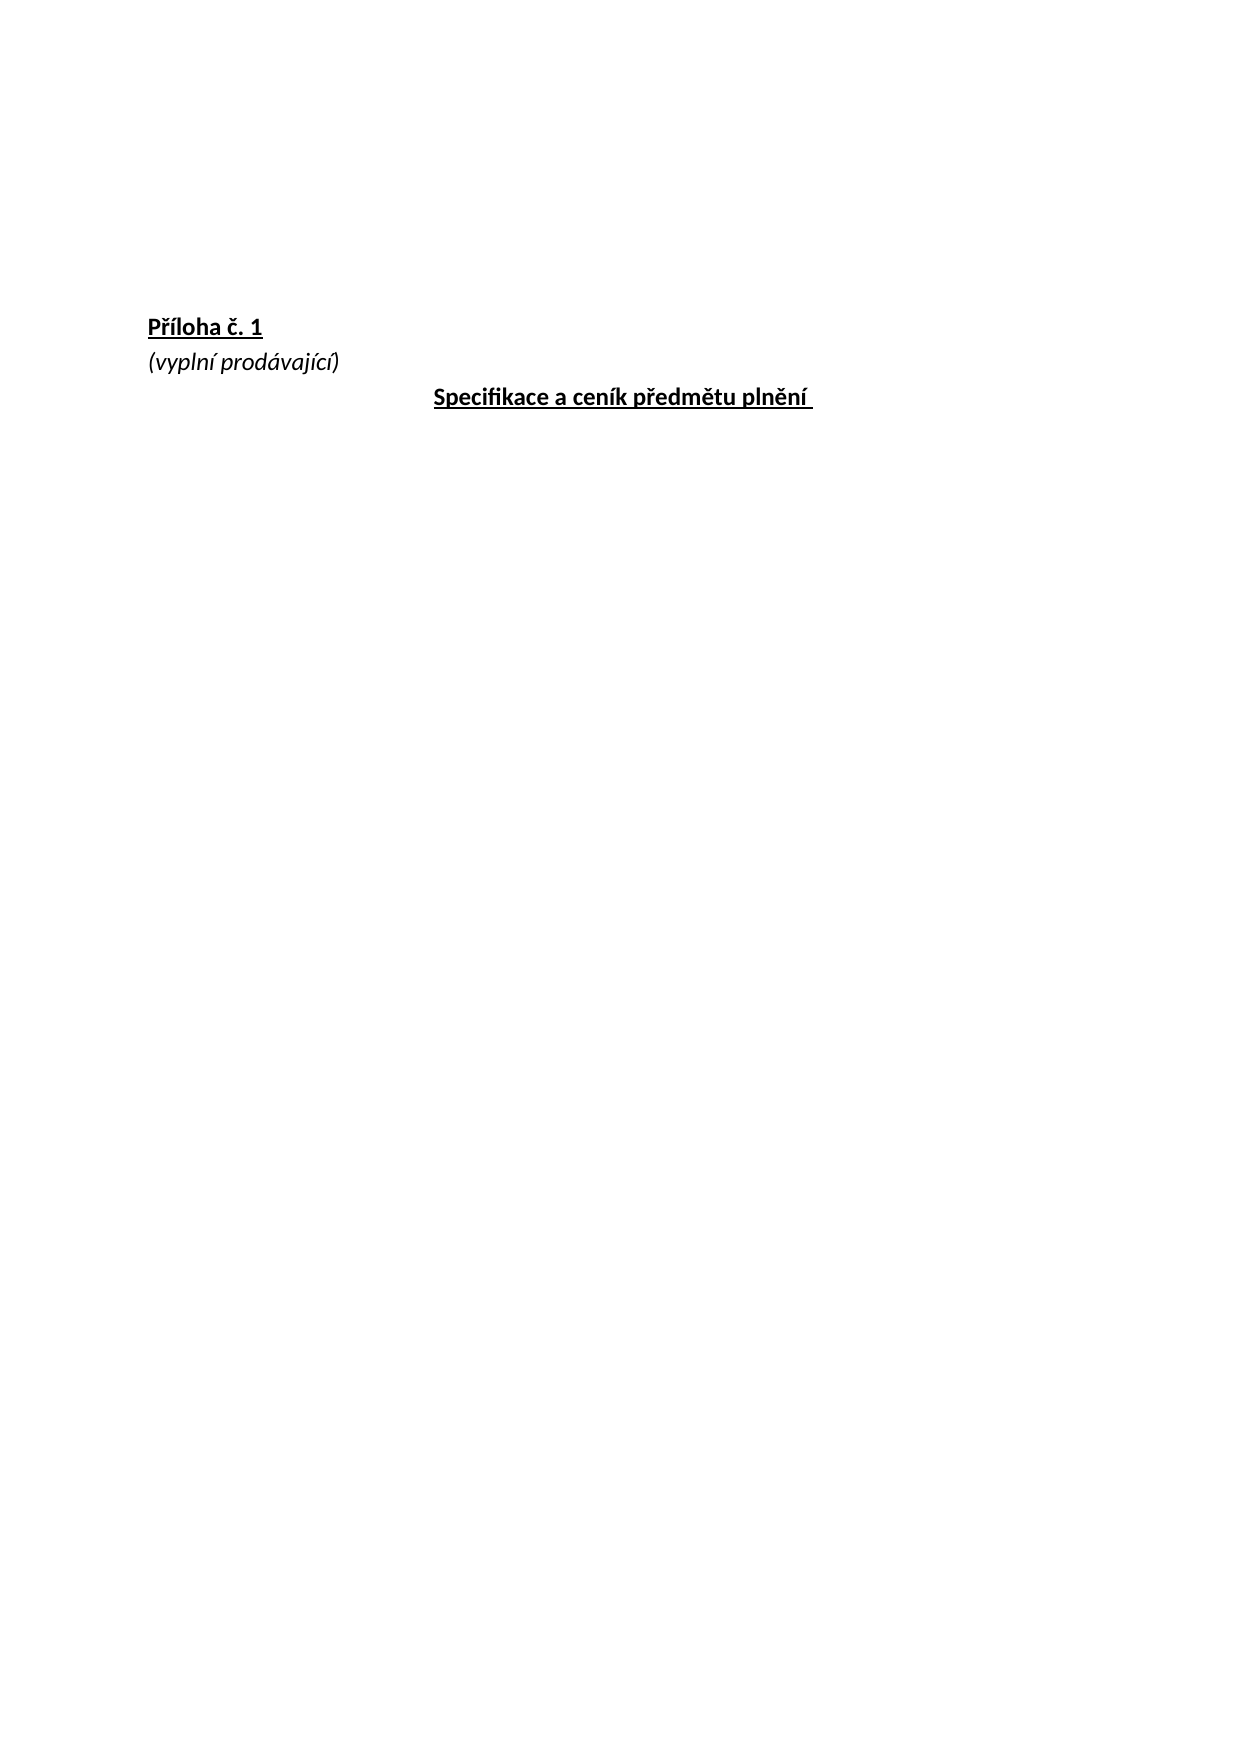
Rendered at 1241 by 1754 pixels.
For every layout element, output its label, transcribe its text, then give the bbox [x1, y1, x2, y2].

text Specifikace a ceník předmětu plnění [148, 381, 1093, 412]
text Příloha č. 1 [148, 311, 1093, 342]
text (vyplní prodávající) [148, 346, 1093, 377]
